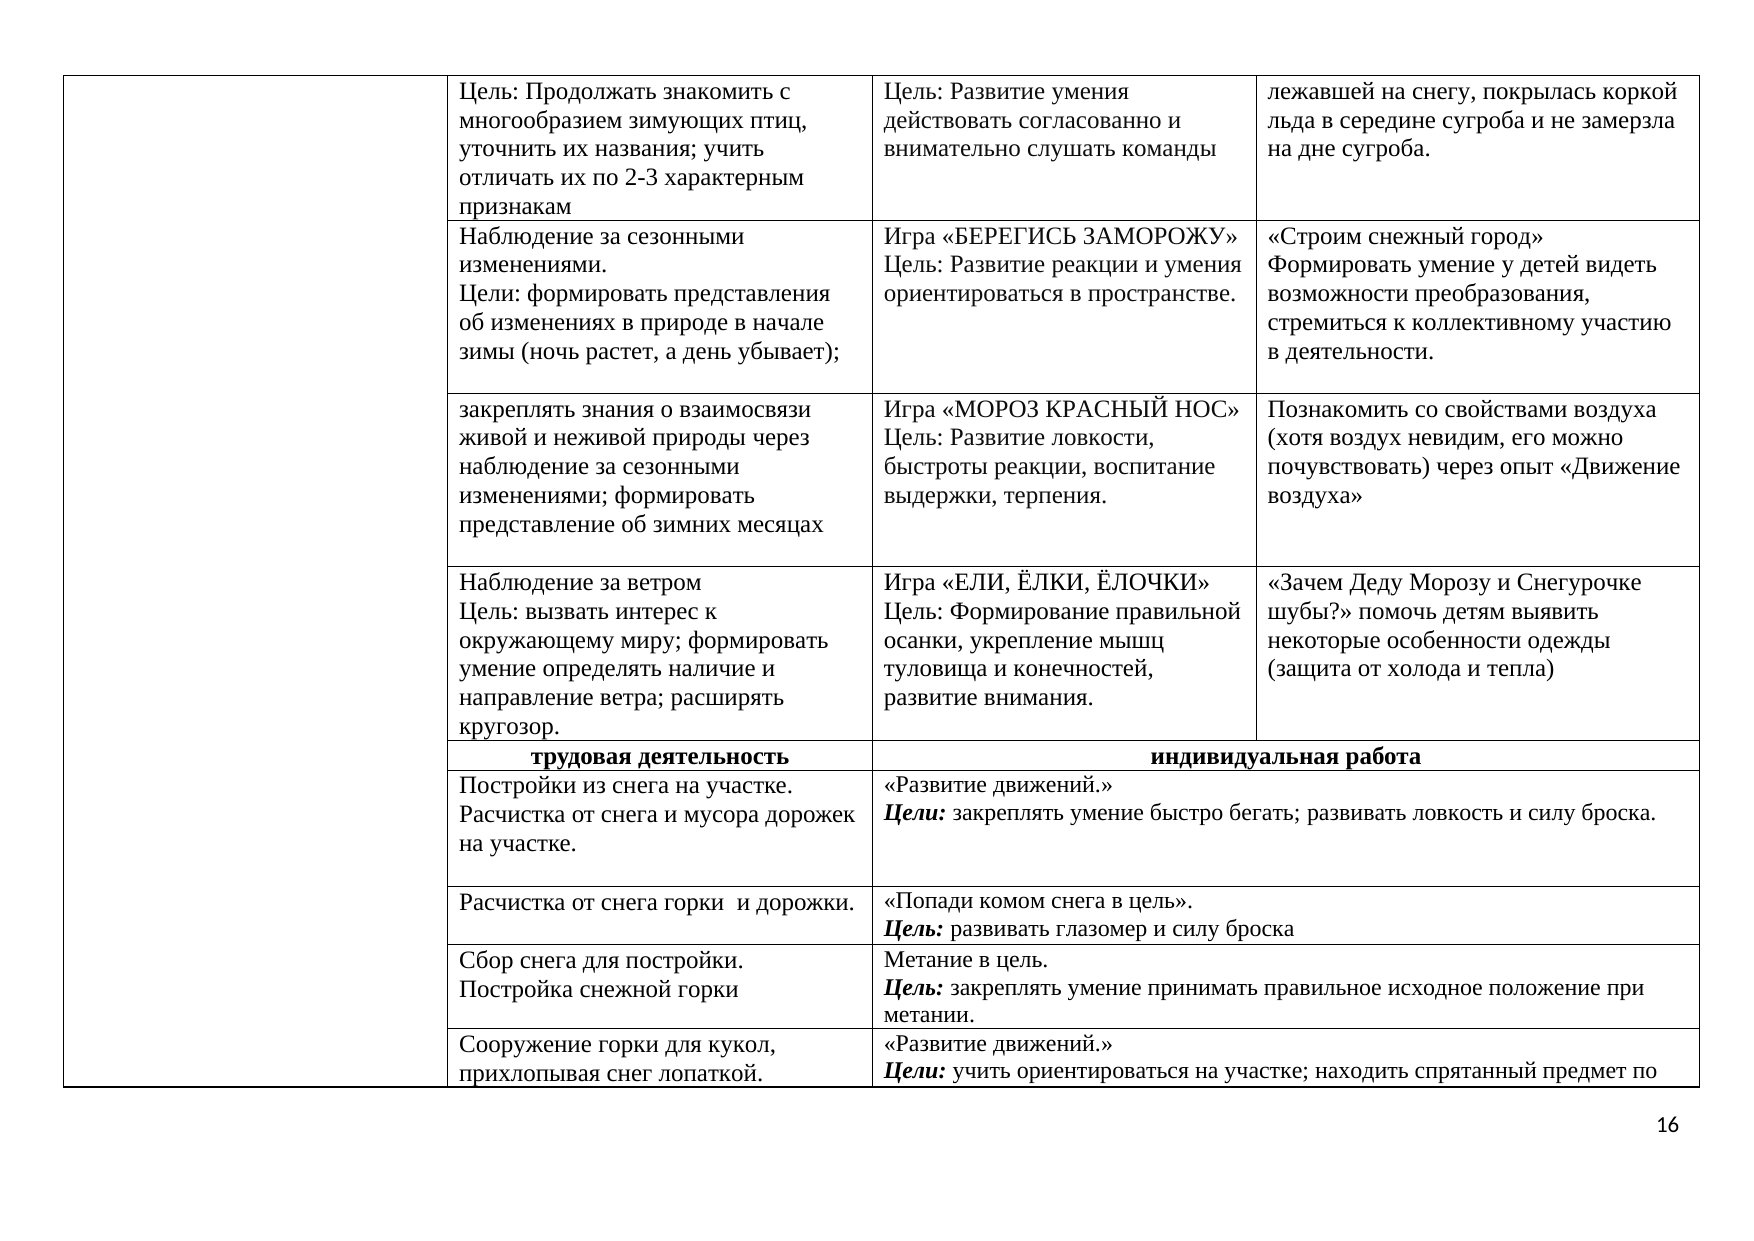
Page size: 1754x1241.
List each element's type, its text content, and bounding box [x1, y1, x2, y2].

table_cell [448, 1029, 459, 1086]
table_cell «Развитие движений.» Цели: закреплять умение быстро бегать; развивать ловкость и силу броска. [873, 771, 1699, 886]
table_cell Познакомить со свойствами воздуха (хотя воздух невидим, его можно почувствовать) через опыт «Движение воздуха» [1257, 394, 1699, 566]
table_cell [873, 1029, 1699, 1086]
table_cell Наблюдение за ветром Цель: вызвать интерес к окружающему миру; формировать умение определять наличие и направление ветра; расширять кругозор. [448, 567, 872, 740]
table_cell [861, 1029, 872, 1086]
table_cell «Попади комом снега в цель». Цель: развивать глазомер и силу броска [873, 887, 1699, 944]
table_cell Сбор снега для постройки. Постройка снежной горки [448, 945, 872, 1028]
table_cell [873, 76, 1256, 220]
table_cell Наблюдение за сезонными изменениями. Цели: формировать представления об изменениях в природе в начале зимы (ночь растет, а день убывает); [448, 221, 872, 393]
table_cell «Строим снежный город» Формировать умение у детей видеть возможности преобразования, стремиться к коллективному участию в деятельности. [1257, 221, 1699, 393]
table_cell «Зачем Деду Морозу и Снегурочке шубы?» помочь детям выявить некоторые особенности одежды (защита от холода и тепла) [1257, 567, 1699, 740]
table_cell Игра «МОРОЗ КРАСНЫЙ НОС» Цель: Развитие ловкости, быстроты реакции, воспитание выдержки, терпения. [873, 394, 1256, 566]
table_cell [448, 76, 872, 220]
table_cell Игра «БЕРЕГИСЬ ЗАМОРОЖУ» Цель: Развитие реакции и умения ориентироваться в пространстве. [873, 221, 1256, 393]
table_cell закреплять знания о взаимосвязи живой и неживой природы через наблюдение за сезонными изменениями; формировать представление об зимних месяцах [448, 394, 872, 566]
table_cell трудовая деятельность [448, 741, 872, 769]
table_cell Расчистка от снега горки и дорожки. [448, 887, 872, 944]
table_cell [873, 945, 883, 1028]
table_cell Постройки из снега на участке. Расчистка от снега и мусора дорожек на участке. [448, 771, 872, 886]
table_cell индивидуальная работа [873, 741, 1699, 769]
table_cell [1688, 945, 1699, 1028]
table_cell Игра «ЕЛИ, ЁЛКИ, ЁЛОЧКИ» Цель: Формирование правильной осанки, укрепление мышц туловища и конечностей, развитие внимания. [873, 567, 1256, 740]
